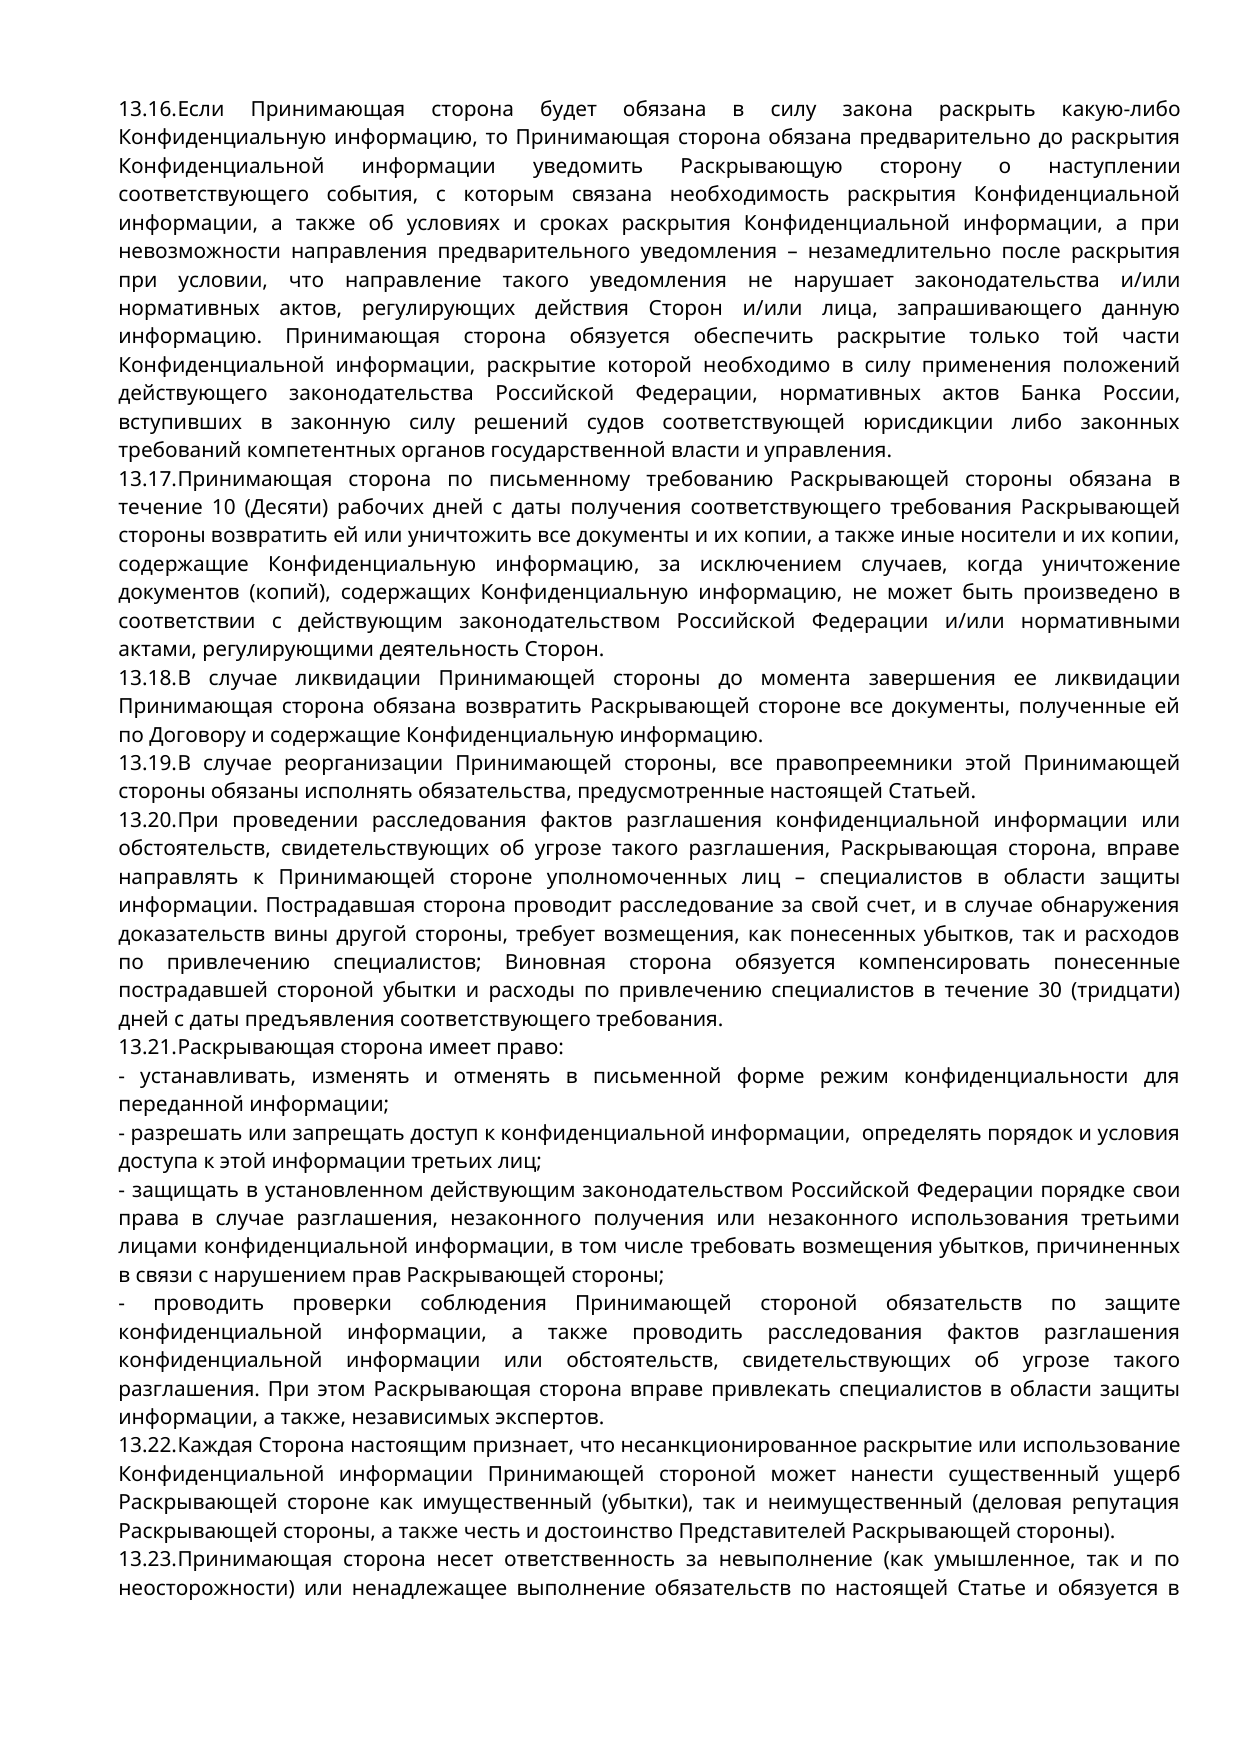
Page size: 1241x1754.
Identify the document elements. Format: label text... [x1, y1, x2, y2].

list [118, 1544, 1181, 1601]
text - защищать в установленном действующим законодательством Российской Федерации порядке свои права в случае разглашения, незаконного получения или незаконного использования третьими лицами конфиденциальной информации, в том числе требовать возмещения убытков, причиненных в связи с нарушением прав Раскрывающей стороны; [118, 1175, 1181, 1288]
text - проводить проверки соблюдения Принимающей стороной обязательств по защите конфиденциальной информации, а также проводить расследования фактов разглашения конфиденциальной информации или обстоятельств, свидетельствующих об угрозе такого разглашения. При этом Раскрывающая сторона вправе привлекать специалистов в области защиты информации, а также, независимых экспертов. [118, 1288, 1181, 1431]
list В случае ликвидации Принимающей стороны до момента завершения ее ликвидации Принимающая сторона обязана возвратить Раскрывающей стороне все документы, полученные ей по Договору и содержащие Конфиденциальную информацию. [118, 663, 1181, 748]
list Раскрывающая сторона имеет право: [118, 1032, 1181, 1061]
list Если Принимающая сторона будет обязана в силу закона раскрыть какую-либо Конфиденциальную информацию, то Принимающая сторона обязана предварительно до раскрытия Конфиденциальной информации уведомить Раскрывающую сторону о наступлении соответствующего события, с которым связана необходимость раскрытия Конфиденциальной информации, а также об условиях и сроках раскрытия Конфиденциальной информации, а при невозможности направления предварительного уведомления – незамедлительно после раскрытия при условии, что направление такого уведомления не нарушает законодательства и/или нормативных актов, регулирующих действия Сторон и/или лица, запрашивающего данную информацию. Принимающая сторона обязуется обеспечить раскрытие только той части Конфиденциальной информации, раскрытие которой необходимо в силу применения положений действующего законодательства Российской Федерации, нормативных актов Банка России, вступивших в законную силу решений судов соответствующей юрисдикции либо законных требований компетентных органов государственной власти и управления. [118, 94, 1181, 464]
list Принимающая сторона по письменному требованию Раскрывающей стороны обязана в течение 10 (Десяти) рабочих дней с даты получения соответствующего требования Раскрывающей стороны возвратить ей или уничтожить все документы и их копии, а также иные носители и их копии, содержащие Конфиденциальную информацию, за исключением случаев, когда уничтожение документов (копий), содержащих Конфиденциальную информацию, не может быть произведено в соответствии с действующим законодательством Российской Федерации и/или нормативными актами, регулирующими деятельность Сторон. [118, 464, 1181, 663]
text - разрешать или запрещать доступ к конфиденциальной информации, определять порядок и условия доступа к этой информации третьих лиц; [118, 1118, 1181, 1175]
list При проведении расследования фактов разглашения конфиденциальной информации или обстоятельств, свидетельствующих об угрозе такого разглашения, Раскрывающая сторона, вправе направлять к Принимающей стороне уполномоченных лиц – специалистов в области защиты информации. Пострадавшая сторона проводит расследование за свой счет, и в случае обнаружения доказательств вины другой стороны, требует возмещения, как понесенных убытков, так и расходов по привлечению специалистов; Виновная сторона обязуется компенсировать понесенные пострадавшей стороной убытки и расходы по привлечению специалистов в течение 30 (тридцати) дней с даты предъявления соответствующего требования. [118, 805, 1181, 1032]
text - устанавливать, изменять и отменять в письменной форме режим конфиденциальности для переданной информации; [118, 1061, 1181, 1118]
list Каждая Сторона настоящим признает, что несанкционированное раскрытие или использование Конфиденциальной информации Принимающей стороной может нанести существенный ущерб Раскрывающей стороне как имущественный (убытки), так и неимущественный (деловая репутация Раскрывающей стороны, а также честь и достоинство Представителей Раскрывающей стороны). [118, 1431, 1181, 1544]
list В случае реорганизации Принимающей стороны, все правопреемники этой Принимающей стороны обязаны исполнять обязательства, предусмотренные настоящей Статьей. [118, 748, 1181, 805]
